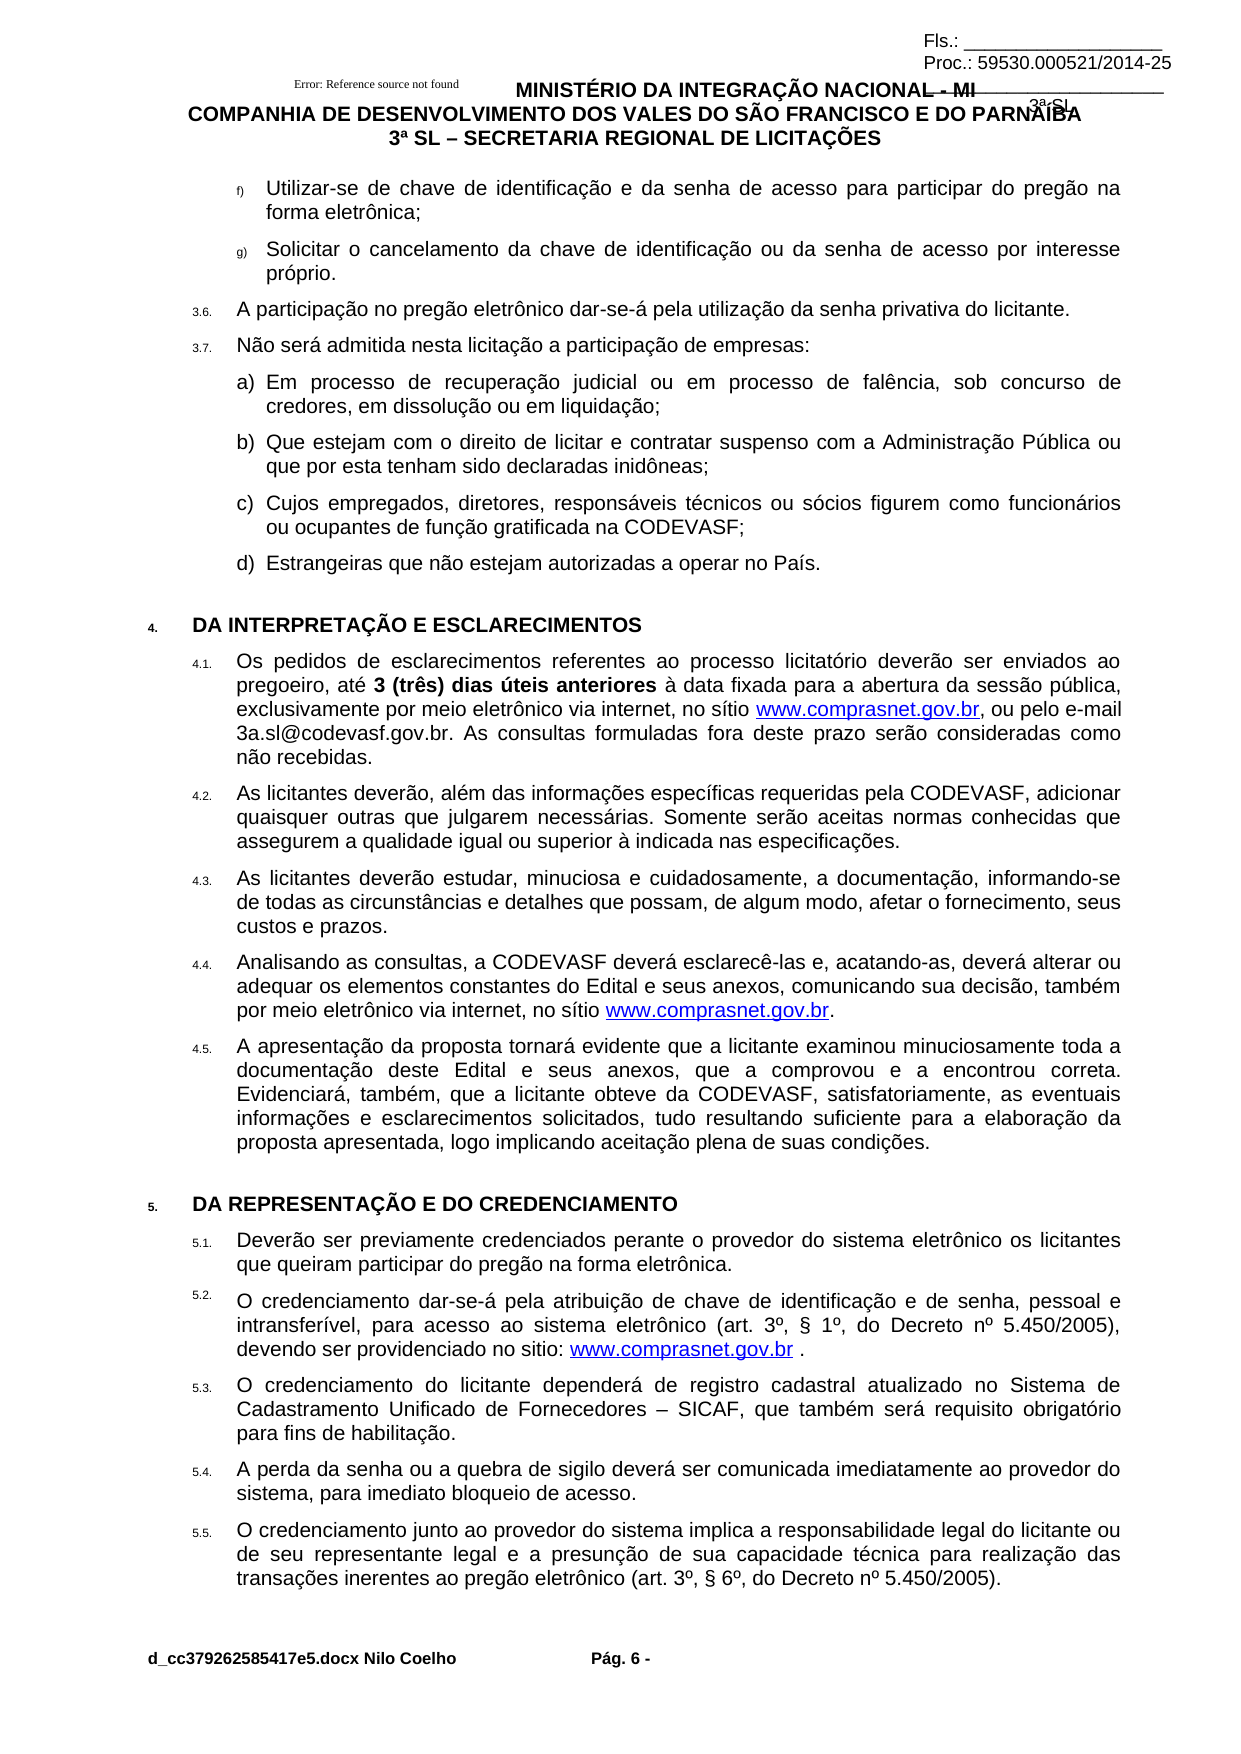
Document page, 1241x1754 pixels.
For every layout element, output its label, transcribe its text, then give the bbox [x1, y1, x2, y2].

list Solicitar o cancelamento da chave de identificação ou da senha de acesso por interesse próprio. [236, 236, 1122, 284]
list Os pedidos de esclarecimentos referentes ao processo licitatório deverão ser enviados ao pregoeiro, até 3 (três) dias úteis anteriores à data fixada para a abertura da sessão pública, exclusivamente por meio eletrônico via internet, no sítio www.comprasnet.gov.br, ou pelo e-mail 3a.sl@codevasf.gov.br. As consultas formuladas fora deste prazo serão consideradas como não recebidas. [192, 649, 1122, 769]
list O credenciamento junto ao provedor do sistema implica a responsabilidade legal do licitante ou de seu representante legal e a presunção de sua capacidade técnica para realização das transações inerentes ao pregão eletrônico (art. 3º, § 6º, do Decreto nº 5.450/2005). [192, 1518, 1122, 1589]
list Utilizar-se de chave de identificação e da senha de acesso para participar do pregão na forma eletrônica; [236, 176, 1122, 224]
list As licitantes deverão, além das informações específicas requeridas pela CODEVASF, adicionar quaisquer outras que julgarem necessárias. Somente serão aceitas normas conhecidas que assegurem a qualidade igual ou superior à indicada nas especificações. [192, 781, 1122, 853]
list DA REPRESENTAÇÃO E DO CREDENCIAMENTO [148, 1192, 1122, 1216]
list Não será admitida nesta licitação a participação de empresas: [192, 333, 1122, 357]
list Analisando as consultas, a CODEVASF deverá esclarecê-las e, acatando-as, deverá alterar ou adequar os elementos constantes do Edital e seus anexos, comunicando sua decisão, também por meio eletrônico via internet, no sítio www.comprasnet.gov.br. [192, 950, 1122, 1022]
list O credenciamento dar-se-á pela atribuição de chave de identificação e de senha, pessoal e intransferível, para acesso ao sistema eletrônico (art. 3º, § 1º, do Decreto nº 5.450/2005), devendo ser providenciado no sitio: www.comprasnet.gov.br . [192, 1288, 1122, 1360]
list Que estejam com o direito de licitar e contratar suspenso com a Administração Pública ou que por esta tenham sido declaradas inidôneas; [236, 430, 1122, 478]
list A apresentação da proposta tornará evidente que a licitante examinou minuciosamente toda a documentação deste Edital e seus anexos, que a comprovou e a encontrou correta. Evidenciará, também, que a licitante obteve da CODEVASF, satisfatoriamente, as eventuais informações e esclarecimentos solicitados, tudo resultando suficiente para a elaboração da proposta apresentada, logo implicando aceitação plena de suas condições. [192, 1034, 1122, 1154]
list O credenciamento do licitante dependerá de registro cadastral atualizado no Sistema de Cadastramento Unificado de Fornecedores – SICAF, que também será requisito obrigatório para fins de habilitação. [192, 1373, 1122, 1445]
list Cujos empregados, diretores, responsáveis técnicos ou sócios figurem como funcionários ou ocupantes de função gratificada na CODEVASF; [236, 491, 1122, 538]
list Deverão ser previamente credenciados perante o provedor do sistema eletrônico os licitantes que queiram participar do pregão na forma eletrônica. [192, 1228, 1122, 1276]
list Estrangeiras que não estejam autorizadas a operar no País. [236, 551, 1122, 575]
list Em processo de recuperação judicial ou em processo de falência, sob concurso de credores, em dissolução ou em liquidação; [236, 370, 1122, 418]
list DA INTERPRETAÇÃO E ESCLARECIMENTOS [148, 612, 1122, 636]
list A perda da senha ou a quebra de sigilo deverá ser comunicada imediatamente ao provedor do sistema, para imediato bloqueio de acesso. [192, 1457, 1122, 1505]
list As licitantes deverão estudar, minuciosa e cuidadosamente, a documentação, informando-se de todas as circunstâncias e detalhes que possam, de algum modo, afetar o fornecimento, seus custos e prazos. [192, 866, 1122, 937]
list A participação no pregão eletrônico dar-se-á pela utilização da senha privativa do licitante. [192, 297, 1122, 321]
